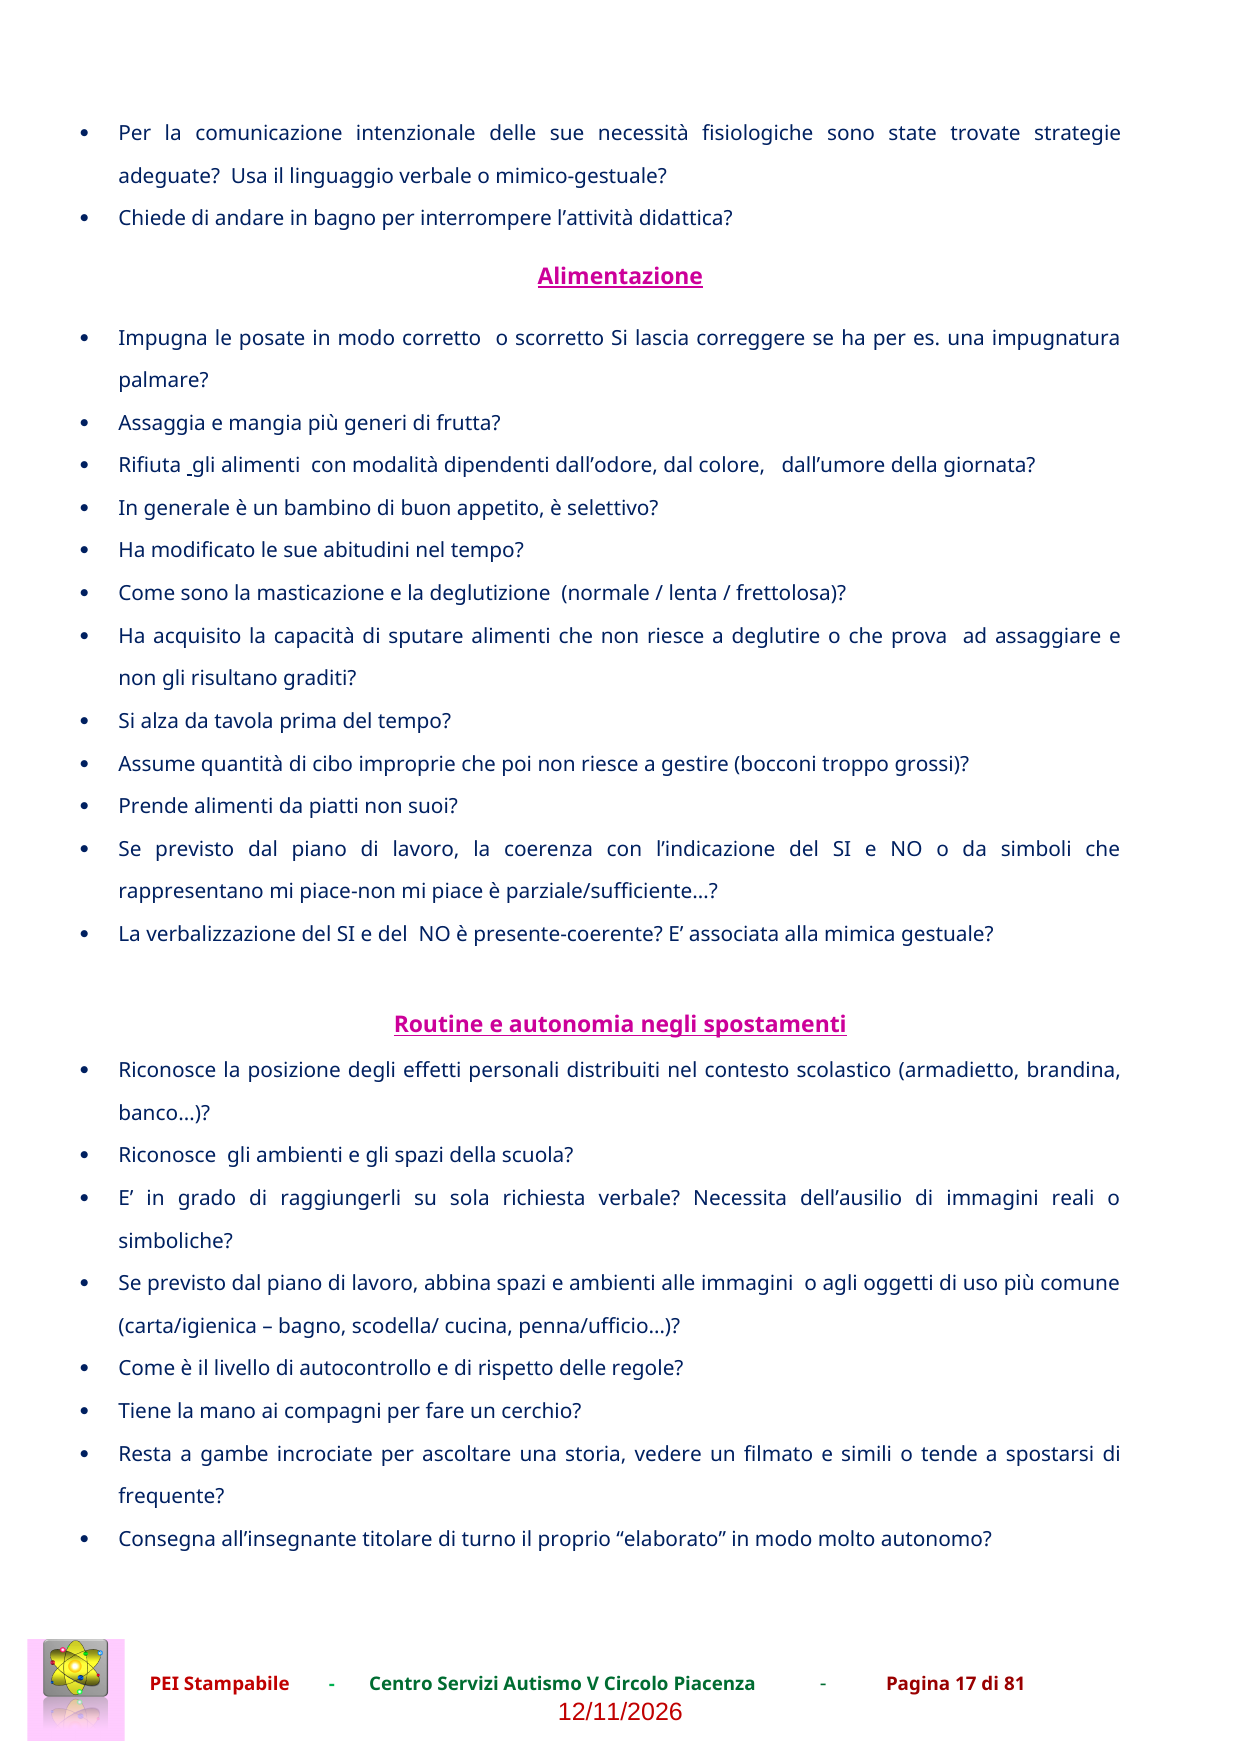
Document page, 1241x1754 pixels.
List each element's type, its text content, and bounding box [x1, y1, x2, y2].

list Si alza da tavola prima del tempo? [81, 706, 1122, 734]
list Per la comunicazione intenzionale delle sue necessità fisiologiche sono state trovate strategie adeguate? Usa il linguaggio verbale o mimico-gestuale? [81, 118, 1122, 189]
list Tiene la mano ai compagni per fare un cerchio? [81, 1396, 1122, 1424]
list In generale è un bambino di buon appetito, è selettivo? [81, 493, 1122, 521]
list Assume quantità di cibo improprie che poi non riesce a gestire (bocconi troppo grossi)? [81, 749, 1122, 777]
picture [27, 1639, 125, 1741]
list Resta a gambe incrociate per ascoltare una storia, vedere un filmato e simili o tende a spostarsi di frequente? [81, 1439, 1122, 1510]
list Ha acquisito la capacità di sputare alimenti che non riesce a deglutire o che prova ad assaggiare e non gli risultano graditi? [81, 621, 1122, 692]
text Alimentazione [118, 260, 1122, 291]
list Rifiuta gli alimenti con modalità dipendenti dall’odore, dal colore, dall’umore della giornata? [81, 450, 1122, 479]
list Prende alimenti da piatti non suoi? [81, 791, 1122, 820]
list Riconosce la posizione degli effetti personali distribuiti nel contesto scolastico (armadietto, brandina, banco…)? [81, 1055, 1122, 1126]
list Se previsto dal piano di lavoro, la coerenza con l’indicazione del SI e NO o da simboli che rappresentano mi piace-non mi piace è parziale/sufficiente…? [81, 834, 1122, 905]
text Routine e autonomia negli spostamenti [118, 1008, 1122, 1040]
list Come è il livello di autocontrollo e di rispetto delle regole? [81, 1353, 1122, 1382]
list Impugna le posate in modo corretto o scorretto Si lascia correggere se ha per es. una impugnatura palmare? [81, 323, 1122, 394]
list Se previsto dal piano di lavoro, abbina spazi e ambienti alle immagini o agli oggetti di uso più comune (carta/igienica – bagno, scodella/ cucina, penna/ufficio…)? [81, 1268, 1122, 1339]
list Ha modificato le sue abitudini nel tempo? [81, 536, 1122, 564]
list Chiede di andare in bagno per interrompere l’attività didattica? [81, 203, 1122, 232]
list Riconosce gli ambienti e gli spazi della scuola? [81, 1141, 1122, 1169]
list La verbalizzazione del SI e del NO è presente-coerente? E’ associata alla mimica gestuale? [81, 919, 1122, 947]
list Come sono la masticazione e la deglutizione (normale / lenta / frettolosa)? [81, 578, 1122, 607]
list Consegna all’insegnante titolare di turno il proprio “elaborato” in modo molto autonomo? [81, 1524, 1122, 1552]
list E’ in grado di raggiungerli su sola richiesta verbale? Necessita dell’ausilio di immagini reali o simboliche? [81, 1183, 1122, 1254]
list Assaggia e mangia più generi di frutta? [81, 408, 1122, 436]
